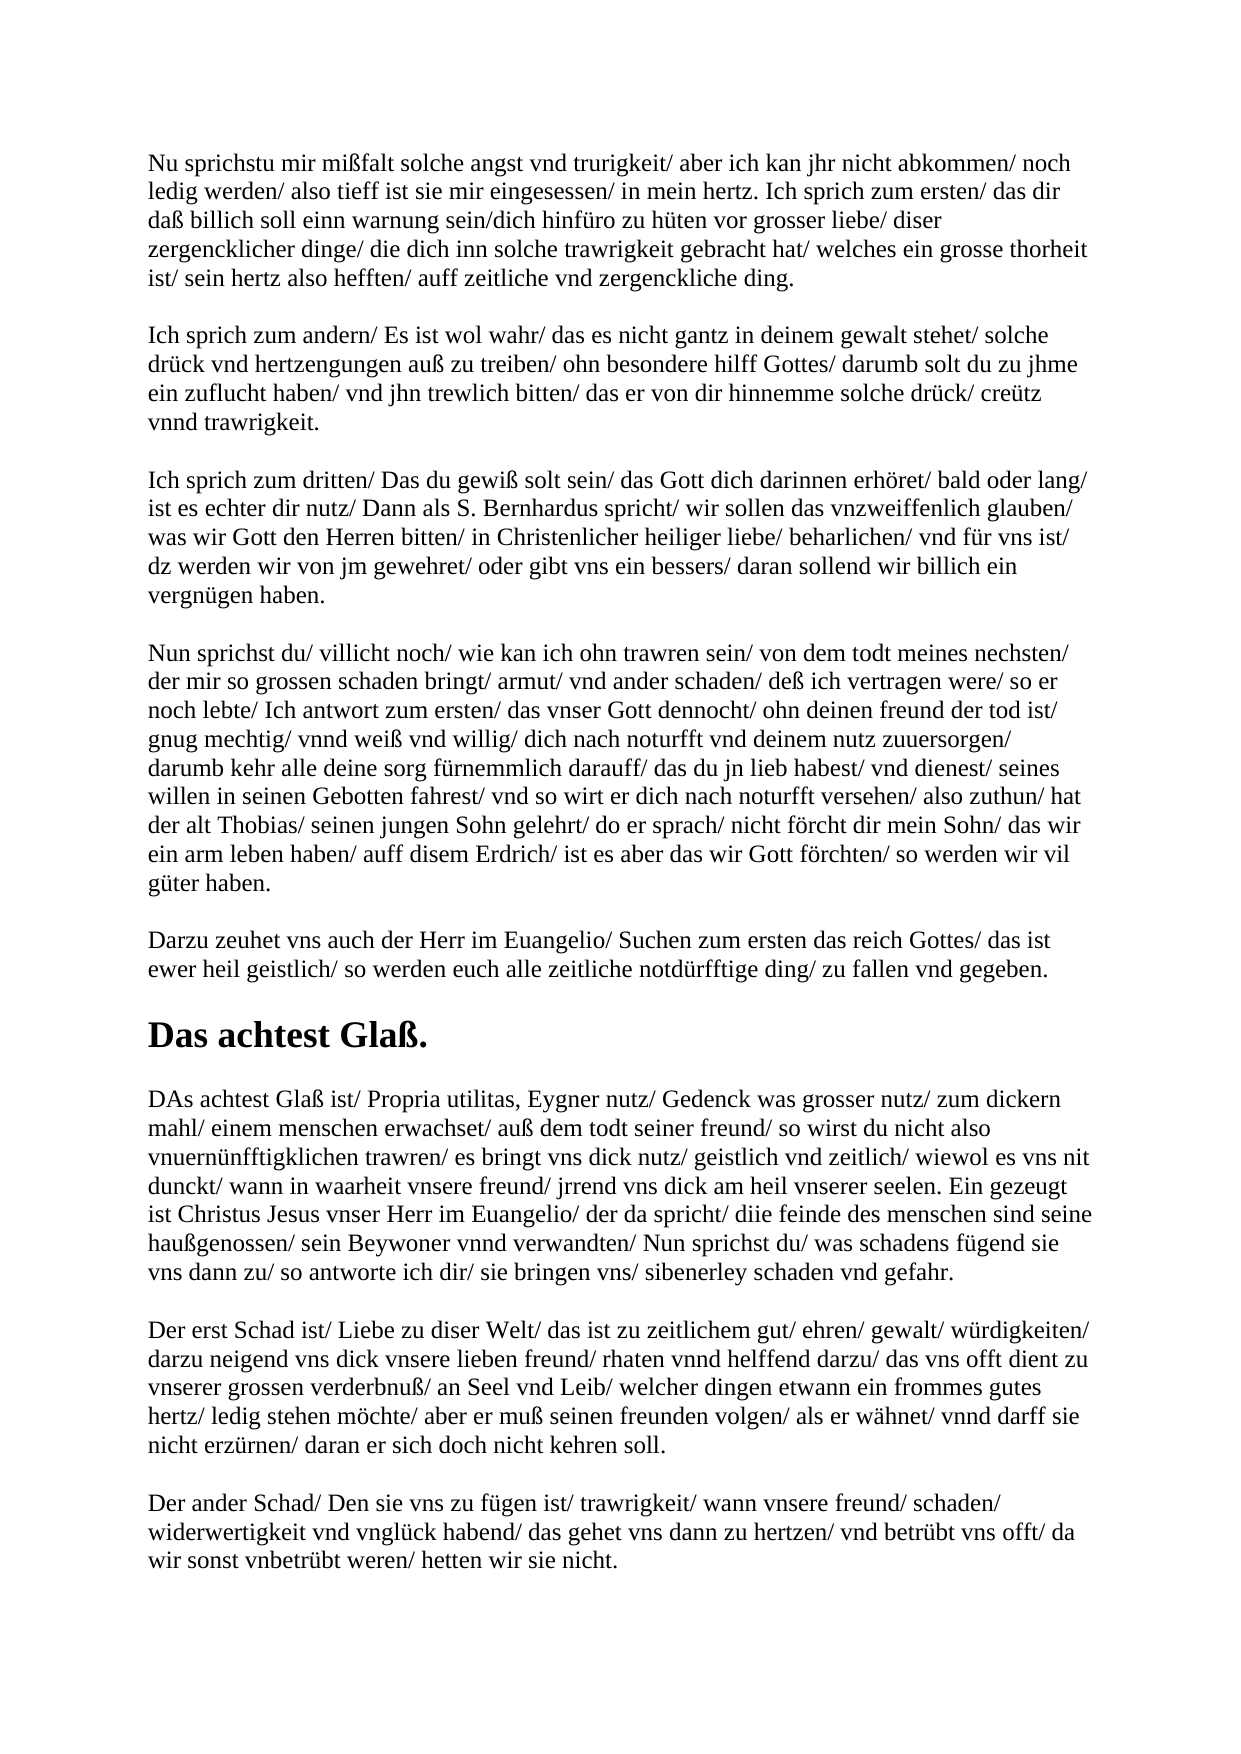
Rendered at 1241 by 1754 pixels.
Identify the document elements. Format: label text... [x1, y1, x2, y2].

text Nun sprichst du/ villicht noch/ wie kan ich ohn trawren sein/ von dem todt meines nechsten/ der mir so grossen schaden bringt/ armut/ vnd ander schaden/ deß ich vertragen were/ so er noch lebte/ Ich antwort zum ersten/ das vnser Gott dennocht/ ohn deinen freund der tod ist/ gnug mechtig/ vnnd weiß vnd willig/ dich nach noturfft vnd deinem nutz zuuersorgen/ darumb kehr alle deine sorg fürnemmlich darauff/ das du jn lieb habest/ vnd dienest/ seines willen in seinen Gebotten fahrest/ vnd so wirt er dich nach noturfft versehen/ also zuthun/ hat der alt Thobias/ seinen jungen Sohn gelehrt/ do er sprach/ nicht förcht dir mein Sohn/ das wir ein arm leben haben/ auff disem Erdrich/ ist es aber das wir Gott förchten/ so werden wir vil güter haben. [148, 782, 1093, 1041]
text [148, 148, 1093, 263]
text DAs achtest Glaß ist/ Propria utilitas, Eygner nutz/ Gedenck was grosser nutz/ zum dickern mahl/ einem menschen erwachset/ auß dem todt seiner freund/ so wirst du nicht also vnuernünfftigklichen trawren/ es bringt vns dick nutz/ geistlich vnd zeitlich/ wiewol es vns nit dunckt/ wann in waarheit vnsere freund/ jrrend vns dick am heil vnserer seelen. Ein gezeugt ist Christus Jesus vnser Herr im Euangelio/ der da spricht/ diie feinde des menschen sind seine haußgenossen/ sein Beywoner vnnd verwandten/ Nun sprichst du/ was schadens fügend sie vns dann zu/ so antworte ich dir/ sie bringen vns/ sibenerley schaden vnd gefahr. [148, 1229, 1093, 1430]
text Nu sprichstu mir mißfalt solche angst vnd trurigkeit/ aber ich kan jhr nicht abkommen/ noch ledig werden/ also tieff ist sie mir eingesessen/ in mein hertz. Ich sprich zum ersten/ das dir daß billich soll einn warnung sein/dich hinfüro zu hüten vor grosser liebe/ diser zergencklicher dinge/ die dich inn solche trawrigkeit gebracht hat/ welches ein grosse thorheit ist/ sein hertz also hefften/ auff zeitliche vnd zergenckliche ding. [148, 292, 1093, 436]
text Darzu zeuhet vns auch der Herr im Euangelio/ Suchen zum ersten das reich Gottes/ das ist ewer heil geistlich/ so werden euch alle zeitliche notdürfftige ding/ zu fallen vnd gegeben. [148, 1070, 1093, 1127]
subtitle Das achtest Glaß. [148, 1156, 1093, 1199]
text Ich sprich zum dritten/ Das du gewiß solt sein/ das Gott dich darinnen erhöret/ bald oder lang/ ist es echter dir nutz/ Dann als S. Bernhardus spricht/ wir sollen das vnzweiffenlich glauben/ was wir Gott den Herren bitten/ in Christenlicher heiliger liebe/ beharlichen/ vnd für vns ist/ dz werden wir von jm gewehret/ oder gibt vns ein bessers/ daran sollend wir billich ein vergnügen haben. [148, 609, 1093, 753]
text Der erst Schad ist/ Liebe zu diser Welt/ das ist zu zeitlichem gut/ ehren/ gewalt/ würdigkeiten/ darzu neigend vns dick vnsere lieben freund/ rhaten vnnd helffend darzu/ das vns offt dient zu vnserer grossen verderbnuß/ an Seel vnd Leib/ welcher dingen etwann ein frommes gutes hertz/ ledig stehen möchte/ aber er muß seinen freunden volgen/ als er wähnet/ vnnd darff sie nicht erzürnen/ daran er sich doch nicht kehren soll. [148, 1459, 1093, 1603]
text Ich sprich zum andern/ Es ist wol wahr/ das es nicht gantz in deinem gewalt stehet/ solche drück vnd hertzengungen auß zu treiben/ ohn besondere hilff Gottes/ darumb solt du zu jhme ein zuflucht haben/ vnd jhn trewlich bitten/ das er von dir hinnemme solche drück/ creütz vnnd trawrigkeit. [148, 465, 1093, 580]
